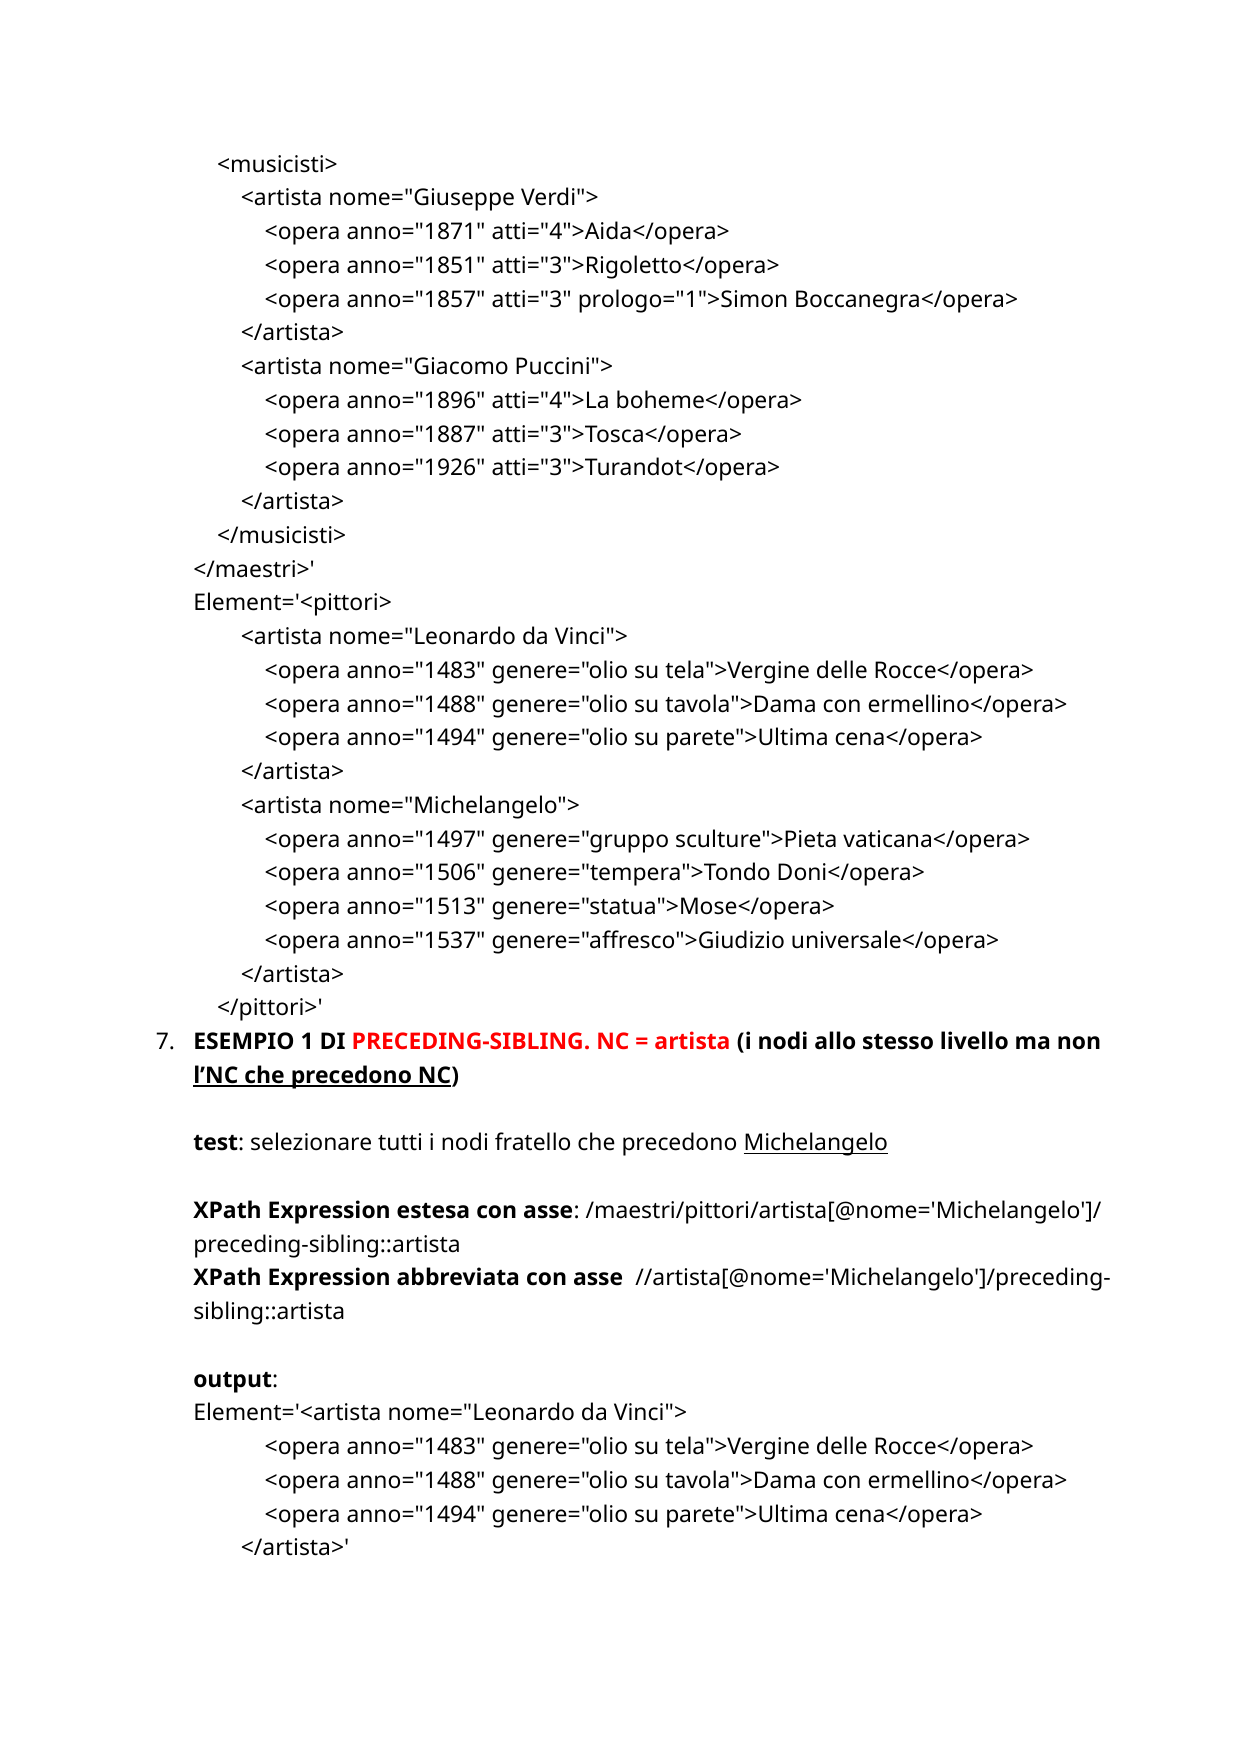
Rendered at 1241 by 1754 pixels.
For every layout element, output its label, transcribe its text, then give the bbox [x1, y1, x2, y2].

list ESEMPIO 1 DI PRECEDING-SIBLING. NC = artista (i nodi allo stesso livello ma non l’NC che precedono NC) [156, 1025, 1122, 1090]
list <opera anno="1506" genere="tempera">Tondo Doni</opera> [193, 856, 1122, 888]
list </pittori>' [193, 991, 1122, 1023]
list <opera anno="1537" genere="affresco">Giudizio universale</opera> [193, 924, 1122, 955]
list <opera anno="1483" genere="olio su tela">Vergine delle Rocce</opera> [193, 654, 1122, 685]
list output: [193, 1363, 1122, 1394]
list <opera anno="1488" genere="olio su tavola">Dama con ermellino</opera> [193, 688, 1122, 719]
list </artista> [193, 485, 1122, 516]
list <artista nome="Leonardo da Vinci"> [193, 620, 1122, 651]
list </maestri>' [193, 553, 1122, 584]
list </musicisti> [193, 519, 1122, 550]
list <artista nome="Giuseppe Verdi"> [193, 181, 1122, 213]
list <opera anno="1851" atti="3">Rigoletto</opera> [193, 249, 1122, 280]
list <artista nome="Michelangelo"> [193, 789, 1122, 820]
list <opera anno="1497" genere="gruppo sculture">Pieta vaticana</opera> [193, 823, 1122, 854]
list <opera anno="1896" atti="4">La boheme</opera> [193, 384, 1122, 415]
list </artista>' [193, 1531, 1122, 1563]
list <opera anno="1887" atti="3">Tosca</opera> [193, 418, 1122, 449]
list <opera anno="1857" atti="3" prologo="1">Simon Boccanegra</opera> [193, 283, 1122, 314]
list <opera anno="1488" genere="olio su tavola">Dama con ermellino</opera> [193, 1464, 1122, 1495]
list <opera anno="1494" genere="olio su parete">Ultima cena</opera> [193, 1498, 1122, 1529]
list <opera anno="1871" atti="4">Aida</opera> [193, 215, 1122, 246]
list </artista> [193, 316, 1122, 348]
list <opera anno="1926" atti="3">Turandot</opera> [193, 451, 1122, 483]
list Element='<artista nome="Leonardo da Vinci"> [193, 1396, 1122, 1428]
list <opera anno="1483" genere="olio su tela">Vergine delle Rocce</opera> [193, 1430, 1122, 1461]
list XPath Expression estesa con asse: /maestri/pittori/artista[@nome='Michelangelo']/ preceding-sibling::artista [193, 1194, 1122, 1259]
list <musicisti> [193, 148, 1122, 179]
list <opera anno="1494" genere="olio su parete">Ultima cena</opera> [193, 721, 1122, 753]
list Element='<pittori> [193, 586, 1122, 618]
list </artista> [193, 755, 1122, 786]
list XPath Expression abbreviata con asse //artista[@nome='Michelangelo']/preceding-sibling::artista [193, 1261, 1122, 1326]
list <opera anno="1513" genere="statua">Mose</opera> [193, 890, 1122, 921]
list </artista> [193, 958, 1122, 989]
list <artista nome="Giacomo Puccini"> [193, 350, 1122, 381]
list test: selezionare tutti i nodi fratello che precedono Michelangelo [193, 1126, 1122, 1158]
